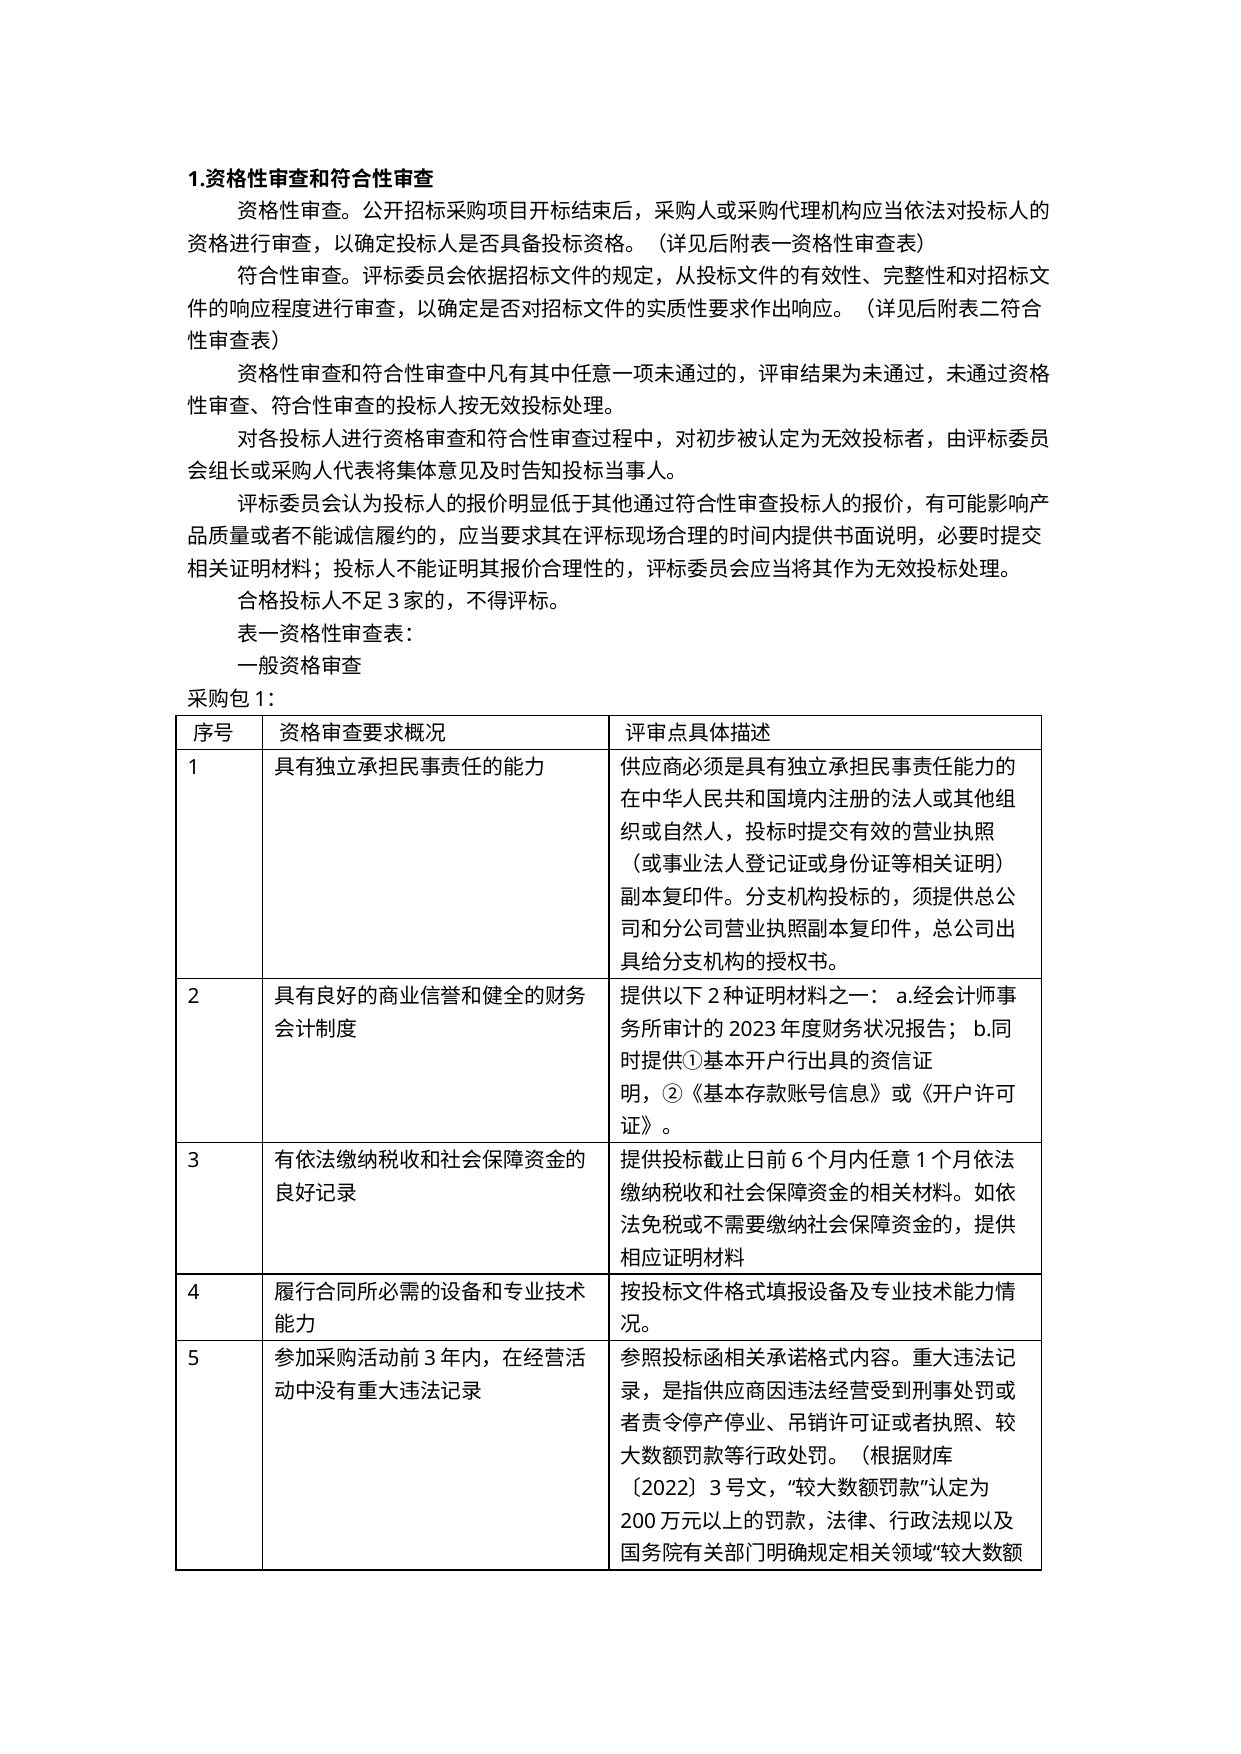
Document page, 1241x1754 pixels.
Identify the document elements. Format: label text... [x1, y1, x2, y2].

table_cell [263, 1341, 608, 1569]
table_cell 1 [177, 750, 262, 978]
text 对各投标人进行资格审查和符合性审查过程中，对初步被认定为无效投标者，由评标委员会组长或采购人代表将集体意见及时告知投标当事人。 [187, 422, 1053, 487]
text 资格性审查和符合性审查中凡有其中任意一项未通过的，评审结果为未通过，未通过资格性审查、符合性审查的投标人按无效投标处理。 [187, 357, 1053, 422]
table_cell 3 [177, 1143, 262, 1273]
table_cell 具有独立承担民事责任的能力 [263, 750, 608, 978]
text 符合性审查。评标委员会依据招标文件的规定，从投标文件的有效性、完整性和对招标文件的响应程度进行审查，以确定是否对招标文件的实质性要求作出响应。（详见后附表二符合性审查表） [187, 259, 1053, 357]
text 表一资格性审查表： [187, 617, 1053, 649]
text 评标委员会认为投标人的报价明显低于其他通过符合性审查投标人的报价，有可能影响产品质量或者不能诚信履约的，应当要求其在评标现场合理的时间内提供书面说明，必要时提交相关证明材料；投标人不能证明其报价合理性的，评标委员会应当将其作为无效投标处理。 [187, 487, 1053, 584]
text 1.资格性审查和符合性审查 [187, 162, 1053, 194]
text 资格性审查。公开招标采购项目开标结束后，采购人或采购代理机构应当依法对投标人的资格进行审查，以确定投标人是否具备投标资格。（详见后附表一资格性审查表） [187, 194, 1053, 259]
text 合格投标人不足3家的，不得评标。 [187, 584, 1053, 617]
table_cell 有依法缴纳税收和社会保障资金的良好记录 [263, 1143, 608, 1273]
table_header 资格审查要求概况 [263, 716, 608, 748]
text 一般资格审查 [187, 649, 1053, 682]
table_cell 5 [177, 1341, 262, 1569]
table_cell 提供以下2种证明材料之一： a.经会计师事务所审计的2023年度财务状况报告； b.同时提供①基本开户行出具的资信证明，②《基本存款账号信息》或《开户许可证》。 [610, 979, 1041, 1142]
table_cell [610, 1341, 1041, 1569]
table_cell 供应商必须是具有独立承担民事责任能力的在中华人民共和国境内注册的法人或其他组织或自然人，投标时提交有效的营业执照（或事业法人登记证或身份证等相关证明）副本复印件。分支机构投标的，须提供总公司和分公司营业执照副本复印件，总公司出具给分支机构的授权书。 [610, 750, 1041, 978]
table_cell 履行合同所必需的设备和专业技术能力 [263, 1275, 608, 1340]
table_cell 4 [177, 1275, 262, 1340]
table_cell 2 [177, 979, 262, 1142]
table_cell 具有良好的商业信誉和健全的财务会计制度 [263, 979, 608, 1142]
table_cell 提供投标截止日前6个月内任意1个月依法缴纳税收和社会保障资金的相关材料。如依法免税或不需要缴纳社会保障资金的，提供相应证明材料 [610, 1143, 1041, 1273]
table_cell 按投标文件格式填报设备及专业技术能力情况。 [610, 1275, 1041, 1340]
text 采购包1： [187, 682, 1053, 714]
table_header 序号 [177, 716, 262, 748]
table_header 评审点具体描述 [610, 716, 1041, 748]
